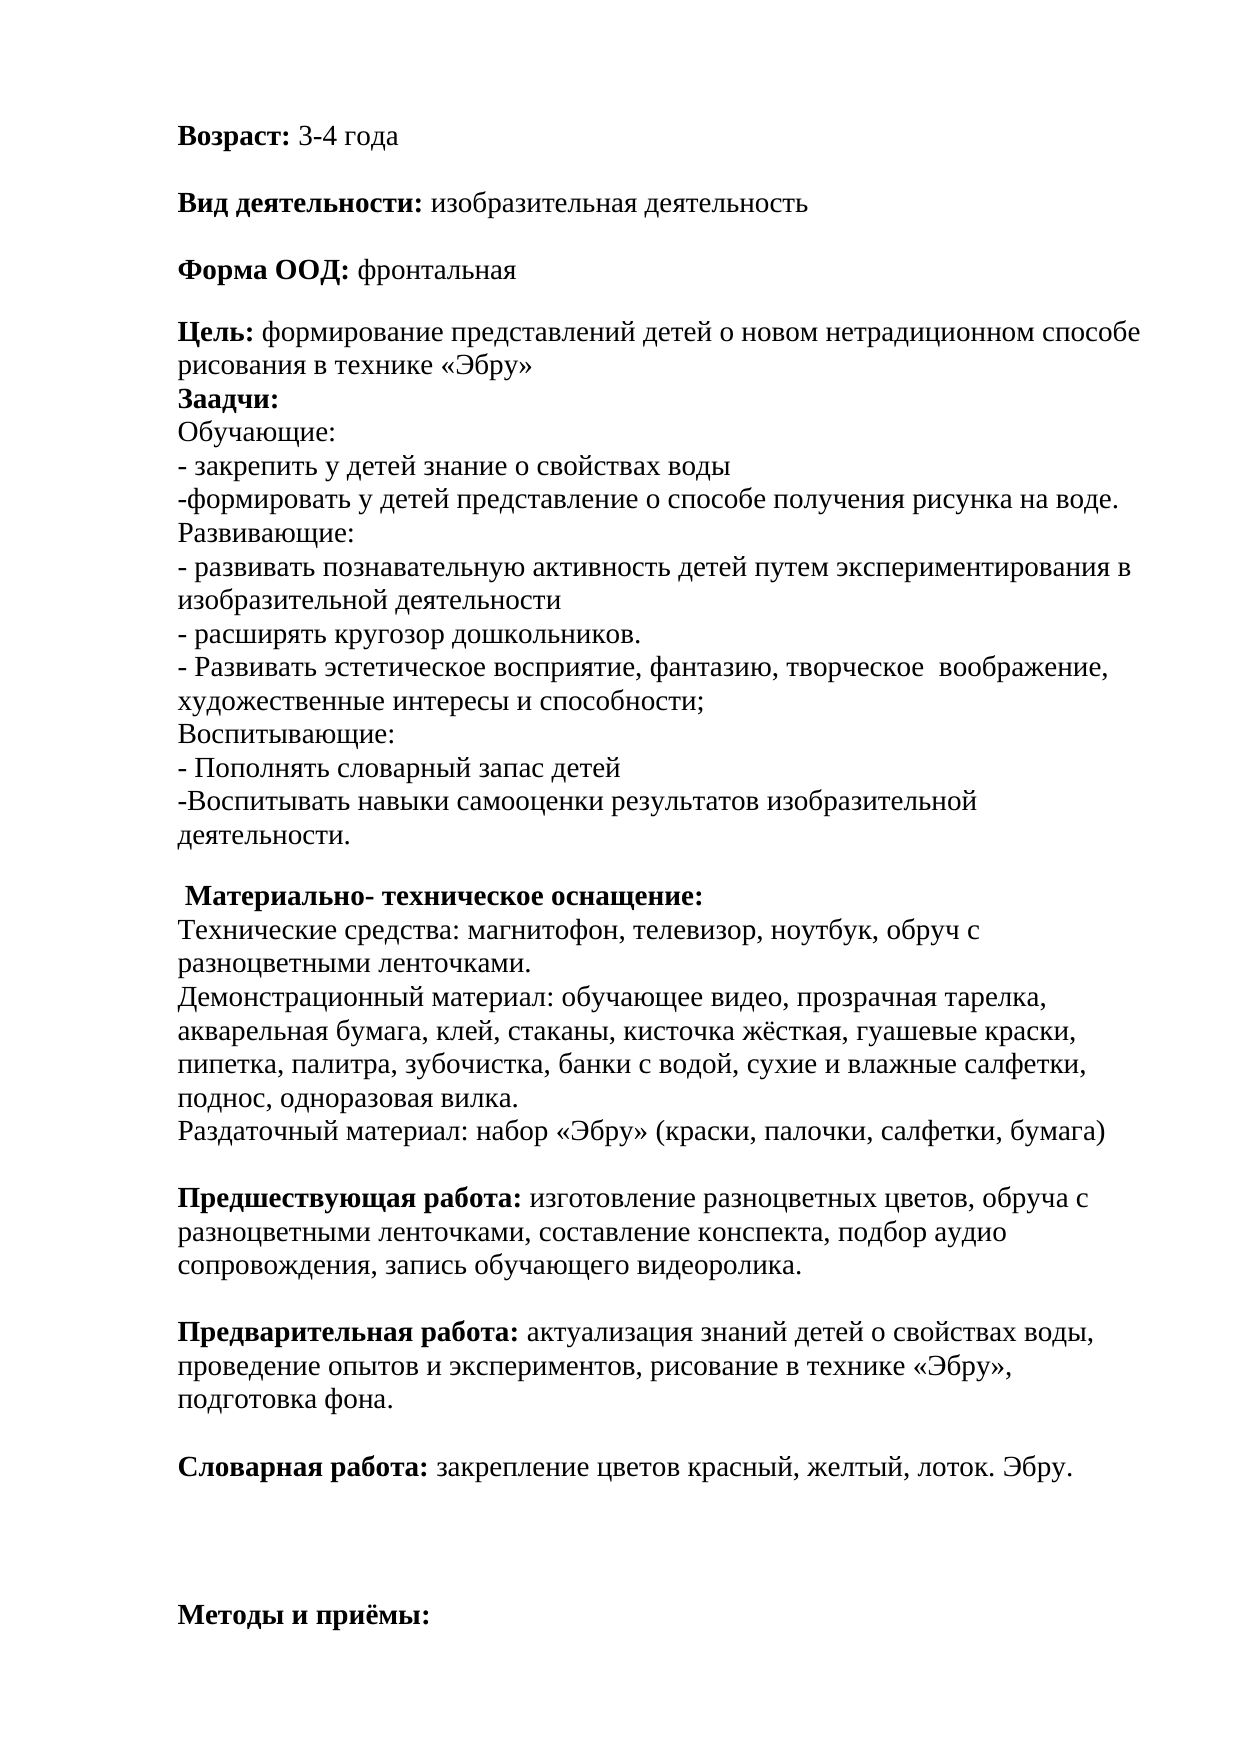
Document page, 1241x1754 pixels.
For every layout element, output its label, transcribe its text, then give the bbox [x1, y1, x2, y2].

text Материально- техническое оснащение: [177, 878, 1152, 912]
text -формировать у детей представление о способе получения рисунка на воде. [177, 482, 1152, 515]
text Развивающие: [177, 515, 1152, 549]
text - закрепить у детей знание о свойствах воды [177, 448, 1152, 482]
text - расширять кругозор дошкольников. [177, 616, 1152, 649]
text Демонстрационный материал: обучающее видео, прозрачная тарелка, акварельная бумага, клей, стаканы, кисточка жёсткая, гуашевые краски, пипетка, палитра, зубочистка, банки с водой, сухие и влажные салфетки, поднос, одноразовая вилка. [177, 979, 1152, 1113]
text Методы и приёмы: [177, 1597, 1152, 1631]
text Вид деятельности: изобразительная деятельность [177, 185, 1152, 219]
text - Развивать эстетическое восприятие, фантазию, творческое воображение, художественные интересы и способности; [177, 649, 1152, 716]
text Раздаточный материал: набор «Эбру» (краски, палочки, салфетки, бумага) [177, 1113, 1152, 1147]
text Предварительная работа: актуализация знаний детей о свойствах воды, проведение опытов и экспериментов, рисование в технике «Эбру», подготовка фона. [177, 1314, 1152, 1415]
text Цель: формирование представлений детей о новом нетрадиционном способе рисования в технике «Эбру» [177, 314, 1152, 381]
text Воспитывающие: [177, 716, 1152, 750]
text Словарная работа: закрепление цветов красный, желтый, лоток. Эбру. [177, 1449, 1152, 1482]
text Обучающие: [177, 414, 1152, 448]
text - Пополнять словарный запас детей [177, 750, 1152, 783]
text Возраст: 3-4 года [177, 118, 1152, 152]
text - развивать познавательную активность детей путем экспериментирования в изобразительной деятельности [177, 549, 1152, 616]
text Заадчи: [177, 381, 1152, 414]
text Предшествующая работа: изготовление разноцветных цветов, обруча с разноцветными ленточками, составление конспекта, подбор аудио сопровождения, запись обучающего видеоролика. [177, 1180, 1152, 1281]
text Форма ООД: фронтальная [177, 252, 1152, 286]
text -Воспитывать навыки самооценки результатов изобразительной деятельности. [177, 783, 1152, 851]
text Технические средства: магнитофон, телевизор, ноутбук, обруч с разноцветными ленточками. [177, 912, 1152, 979]
